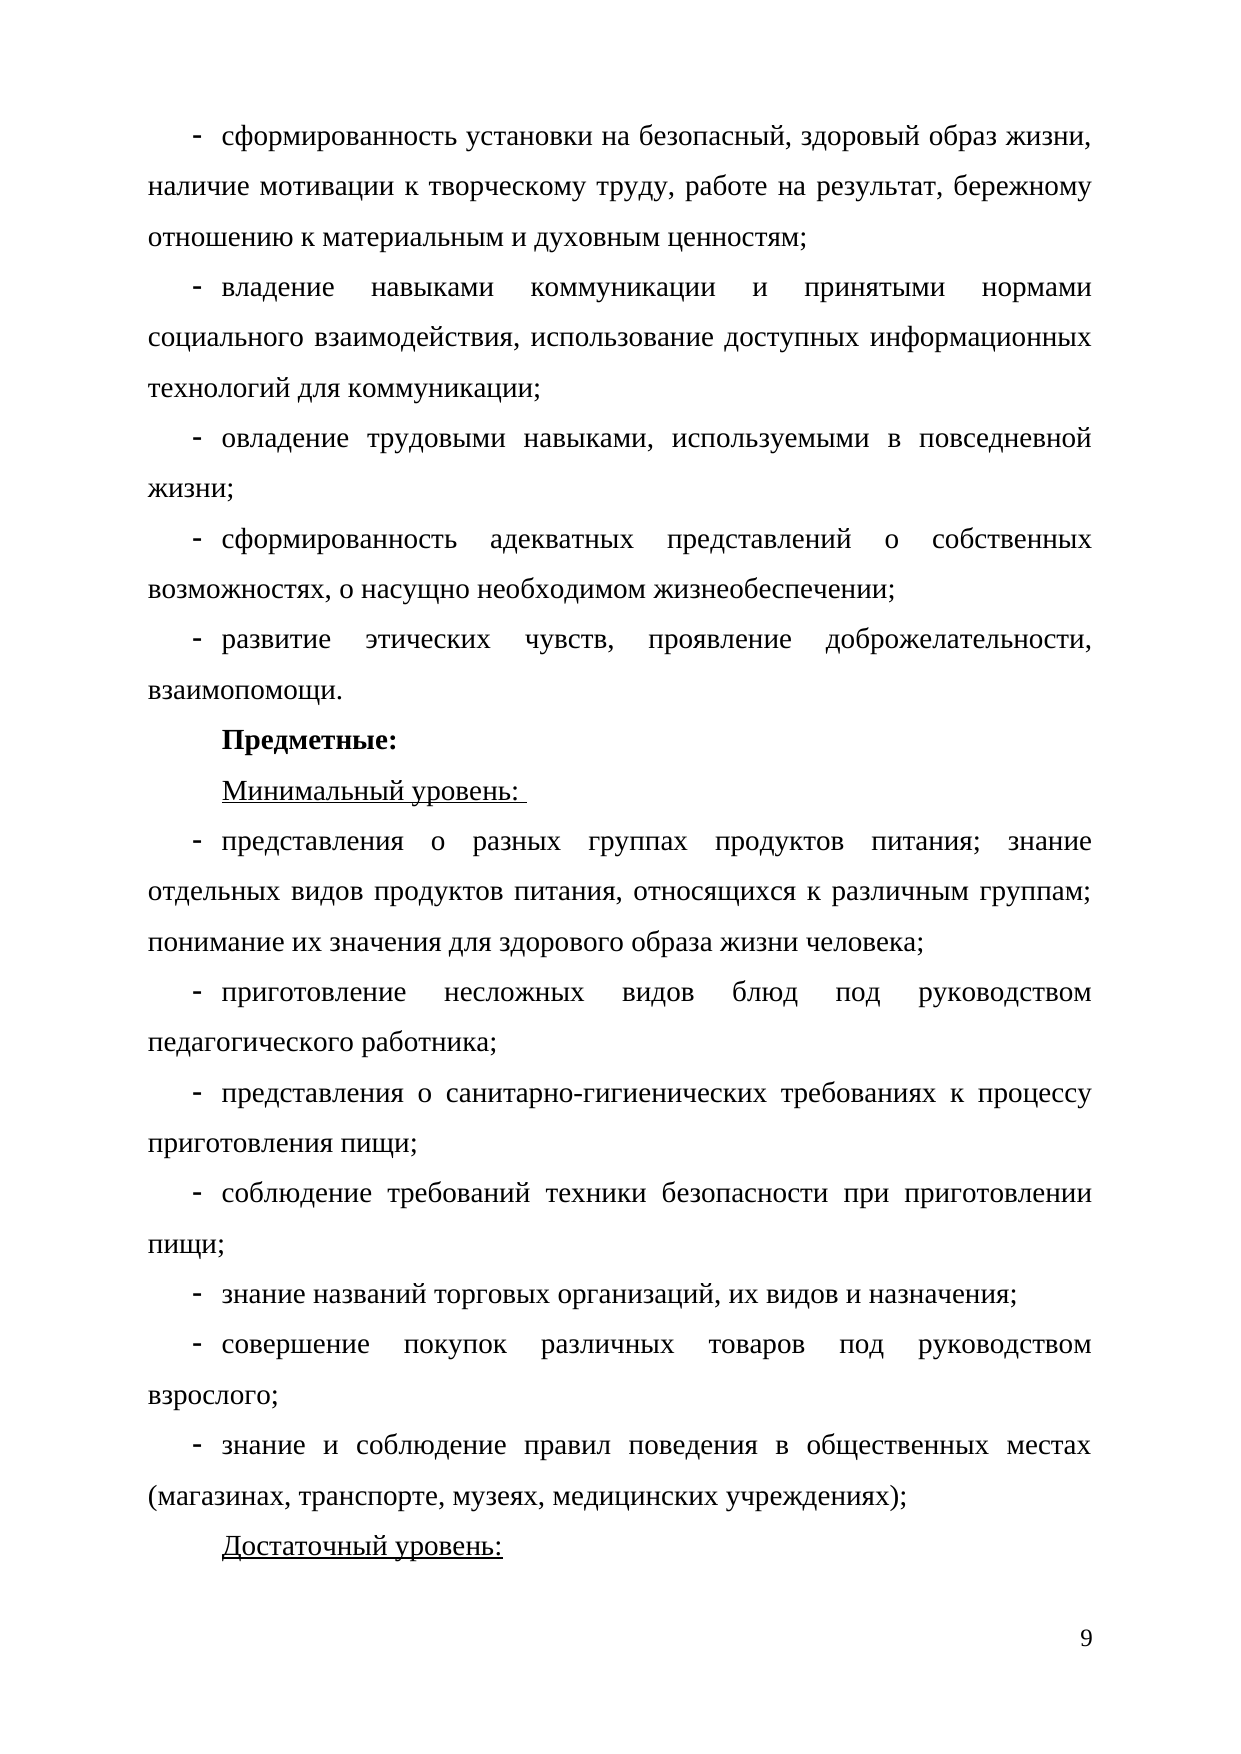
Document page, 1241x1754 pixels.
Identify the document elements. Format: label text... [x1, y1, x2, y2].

list овладение трудовыми навыками, используемыми в повседневной жизни; [148, 420, 1092, 504]
list сформированность адекватных представлений о собственных возможностях, о насущно необходимом жизнеобеспечении; [148, 521, 1092, 605]
list сформированность установки на безопасный, здоровый образ жизни, наличие мотивации к творческому труду, работе на результат, бережному отношению к материальным и духовным ценностям; [148, 118, 1092, 252]
list развитие этических чувств, проявление доброжелательности, взаимопомощи. [148, 622, 1092, 706]
list знание и соблюдение правил поведения в общественных местах (магазинах, транспорте, музеях, медицинских учреждениях); [148, 1427, 1092, 1511]
list совершение покупок различных товаров под руководством взрослого; [148, 1327, 1092, 1411]
list представления о разных группах продуктов питания; знание отдельных видов продуктов питания, относящихся к различным группам; понимание их значения для здорового образа жизни человека; [148, 823, 1092, 957]
list соблюдение требований техники безопасности при приготовлении пищи; [148, 1176, 1092, 1259]
list владение навыками коммуникации и принятыми нормами социального взаимодействия, использование доступных информационных технологий для коммуникации; [148, 269, 1092, 403]
list приготовление несложных видов блюд под руководством педагогического работника; [148, 974, 1092, 1058]
text Минимальный уровень: [148, 773, 1093, 806]
text Предметные: [148, 722, 1092, 756]
list знание названий торговых организаций, их видов и назначения; [148, 1276, 1092, 1310]
list представления о санитарно-гигиенических требованиях к процессу приготовления пищи; [148, 1075, 1092, 1159]
text Достаточный уровень: [148, 1528, 1092, 1562]
